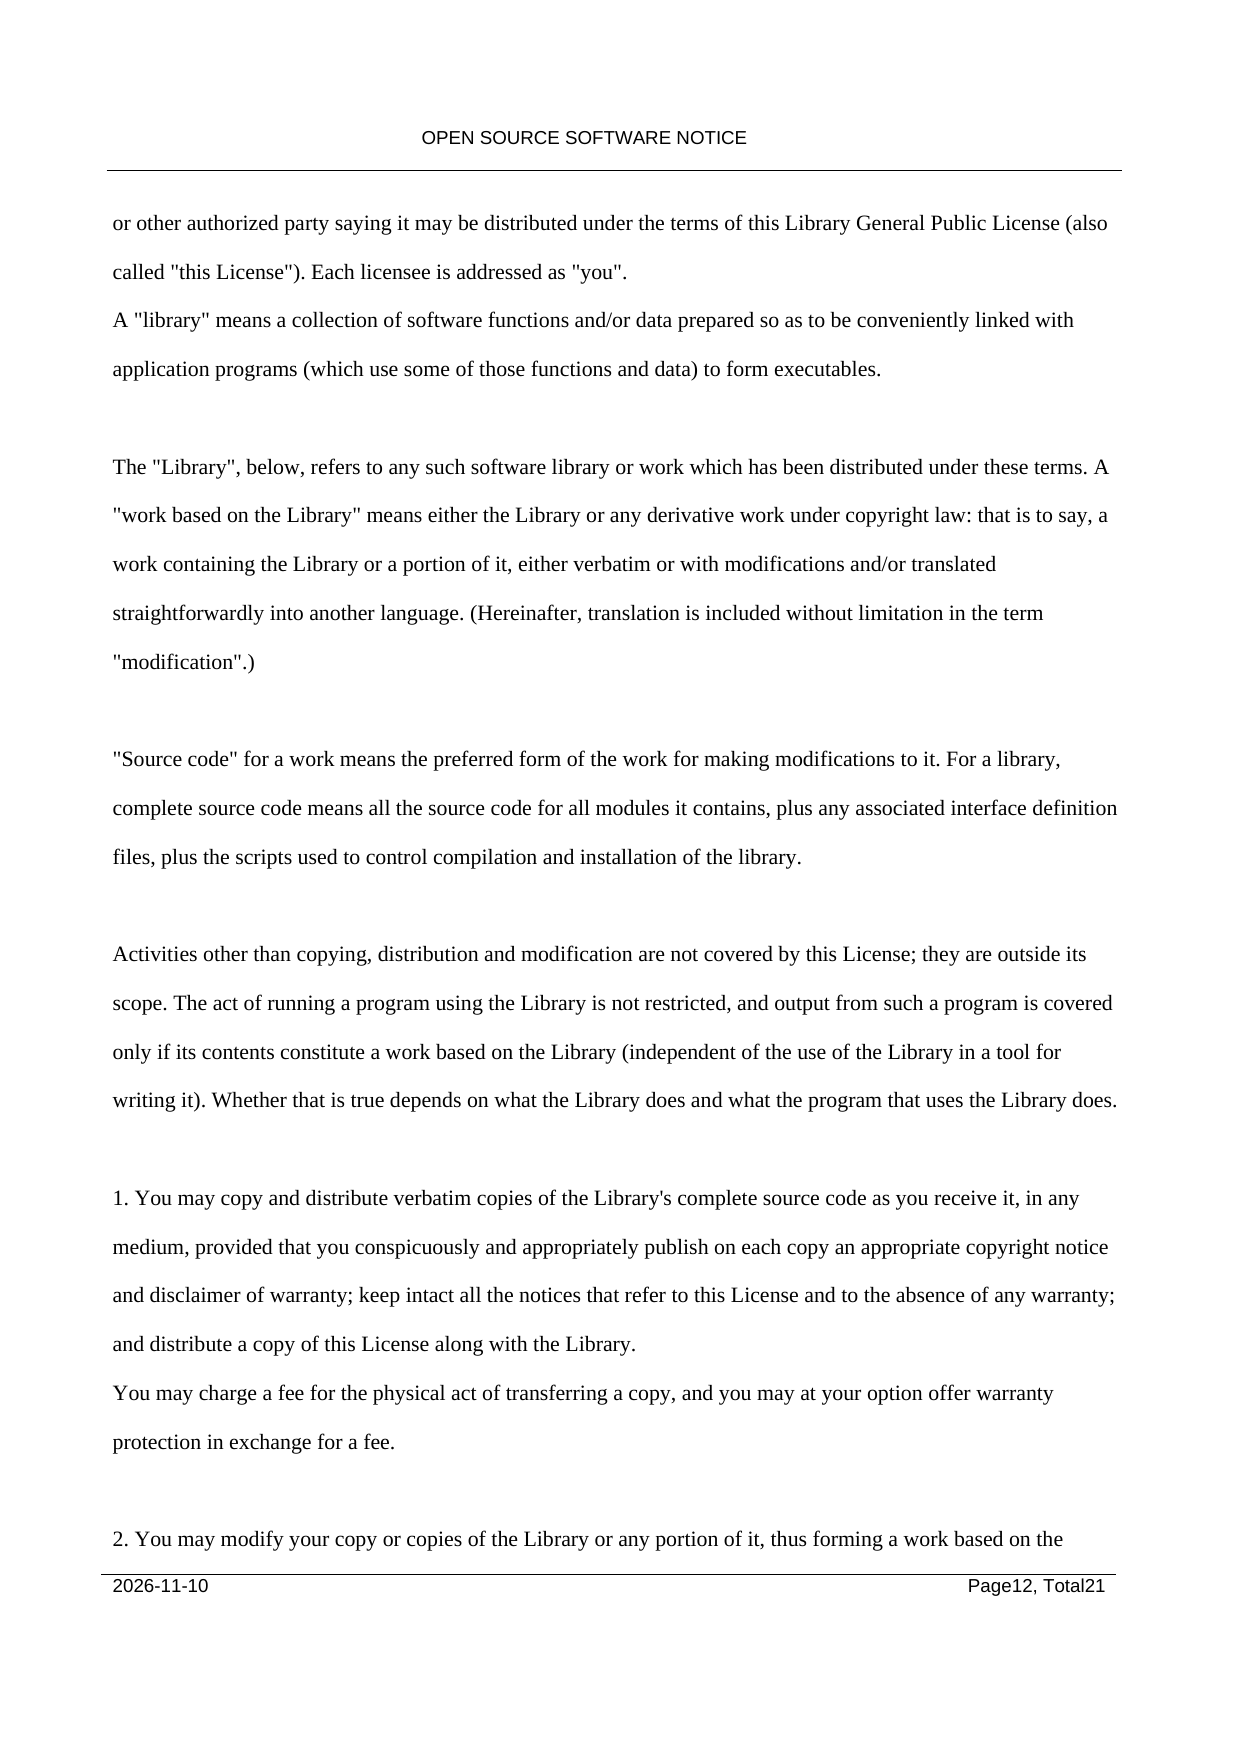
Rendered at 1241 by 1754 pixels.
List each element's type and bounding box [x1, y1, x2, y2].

text [112, 206, 1128, 1555]
